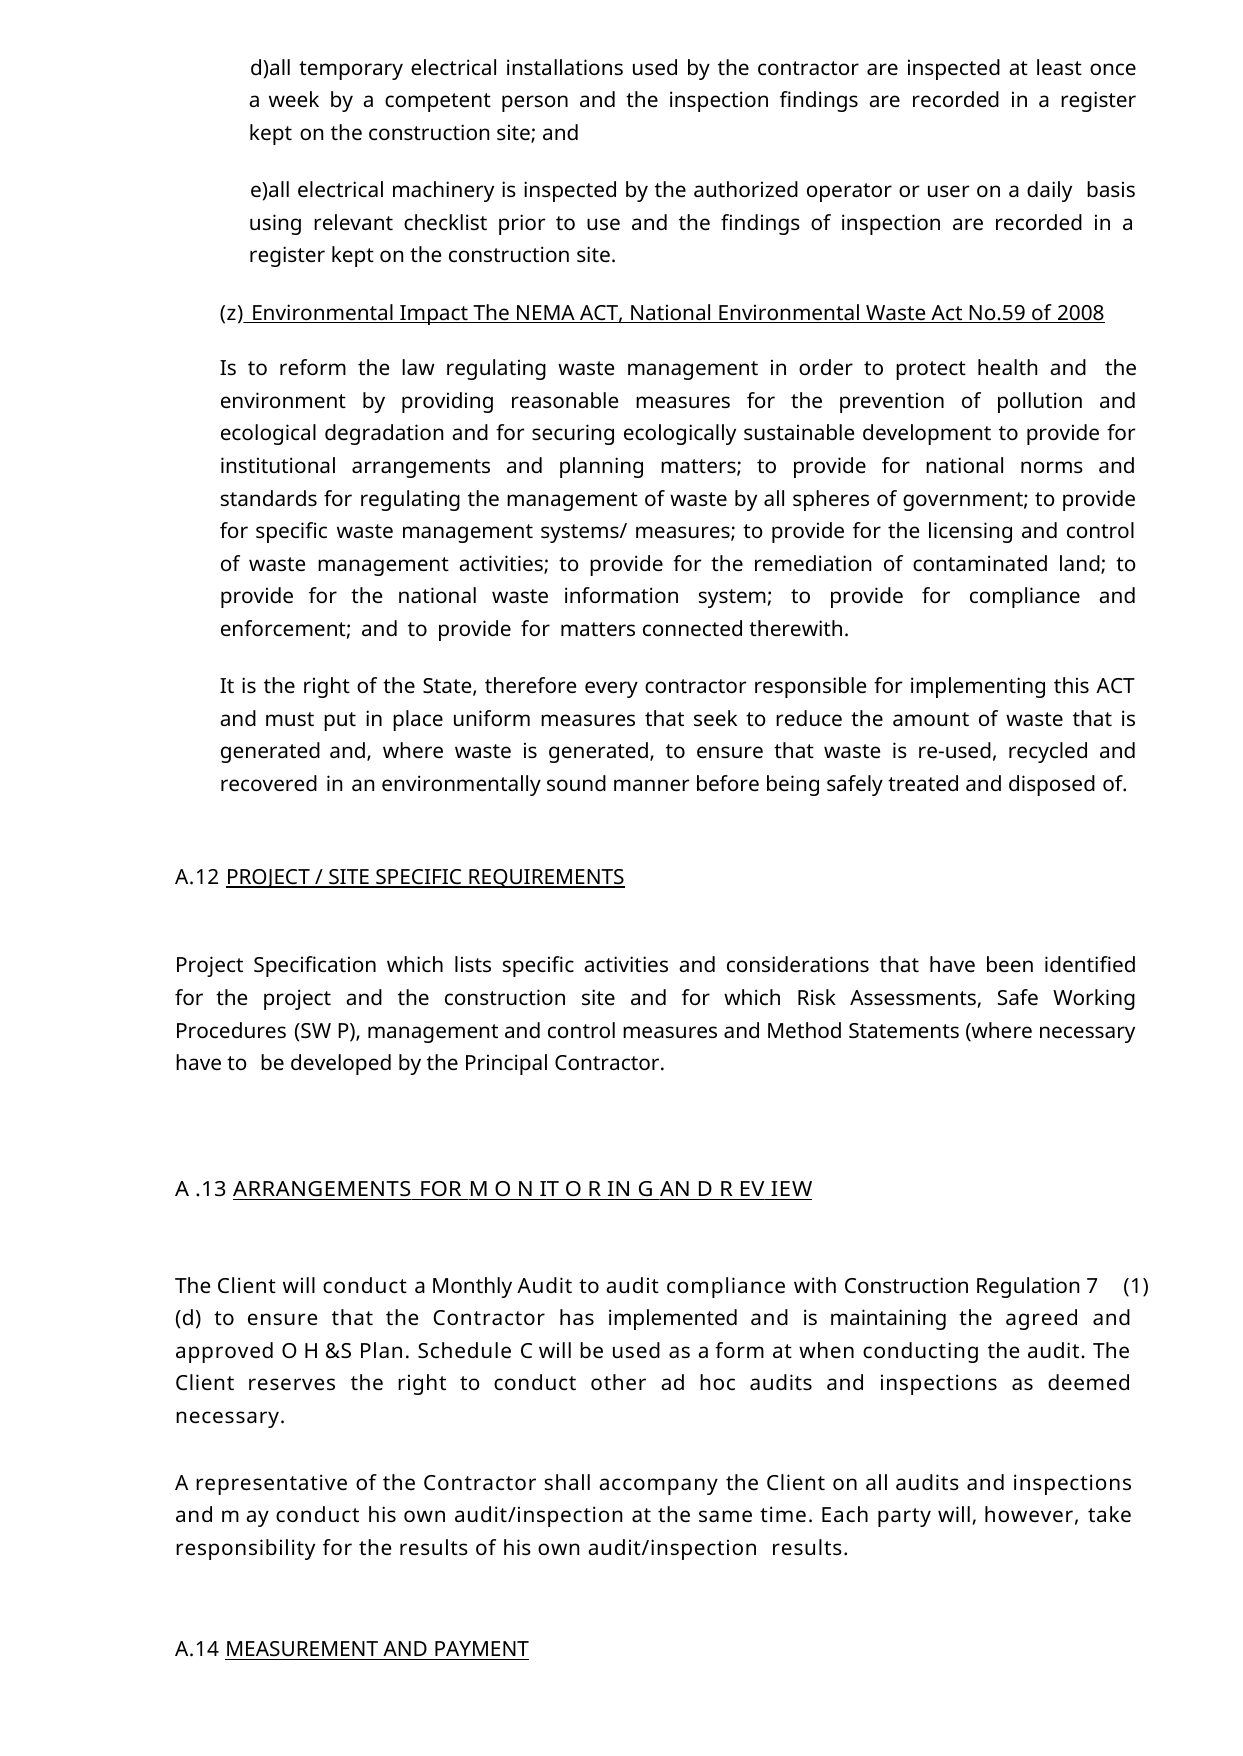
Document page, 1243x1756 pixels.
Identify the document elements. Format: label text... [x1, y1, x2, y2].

text e)all electrical machinery is inspected by the authorized operator or user on a daily basis using relevant checklist prior to use and the findings of inspection are recorded in a register kept on the construction site. [249, 175, 1136, 269]
text (d) to ensure that the Contractor has implemented and is maintaining the agreed and approved O H &S Plan. Schedule C will be used as a form at when conducting the audit. The Client reserves the right to conduct other ad hoc audits and inspections as deemed necessary. [175, 1303, 1131, 1429]
text A representative of the Contractor shall accompany the Client on all audits and inspections and m ay conduct his own audit/inspection at the same time. Each party will, however, take responsibility for the results of his own audit/inspection results. [175, 1468, 1132, 1562]
list Environmental Impact The NEMA ACT, National Environmental Waste Act No.59 of 2008 [219, 298, 1124, 326]
text Is to reform the law regulating waste management in order to protect health and the environment by providing reasonable measures for the prevention of pollution and ecological degradation and for securing ecologically sustainable development to provide for institutional arrangements and planning matters; to provide for national norms and standards for regulating the management of waste by all spheres of government; to provide for specific waste management systems/ measures; to provide for the licensing and control of waste management activities; to provide for the remediation of contaminated land; to provide for the national waste information system; to provide for compliance and enforcement; and to provide for matters connected therewith. [219, 353, 1137, 643]
text The Client will conduct a Monthly Audit to audit compliance with Construction Regulation 7 (1) [175, 1271, 1149, 1300]
text A.14 MEASUREMENT AND PAYMENT [175, 1634, 1149, 1663]
text It is the right of the State, therefore every contractor responsible for implementing this ACT and must put in place uniform measures that seek to reduce the amount of waste that is generated and, where waste is generated, to ensure that waste is re-used, recycled and recovered in an environmentally sound manner before being safely treated and disposed of. [219, 671, 1136, 797]
text d)all temporary electrical installations used by the contractor are inspected at least once a week by a competent person and the inspection findings are recorded in a register kept on the construction site; and [249, 53, 1137, 146]
text Project Specification which lists specific activities and considerations that have been identified for the project and the construction site and for which Risk Assessments, Safe Working Procedures (SW P), management and control measures and Method Statements (where necessary have to be developed by the Principal Contractor. [175, 951, 1137, 1077]
text A .13 ARRANGEMENTS FOR M O N IT O R IN G AN D R EV IEW [175, 1174, 1149, 1203]
text A.12 PROJECT / SITE SPECIFIC REQUIREMENTS [175, 862, 1124, 891]
